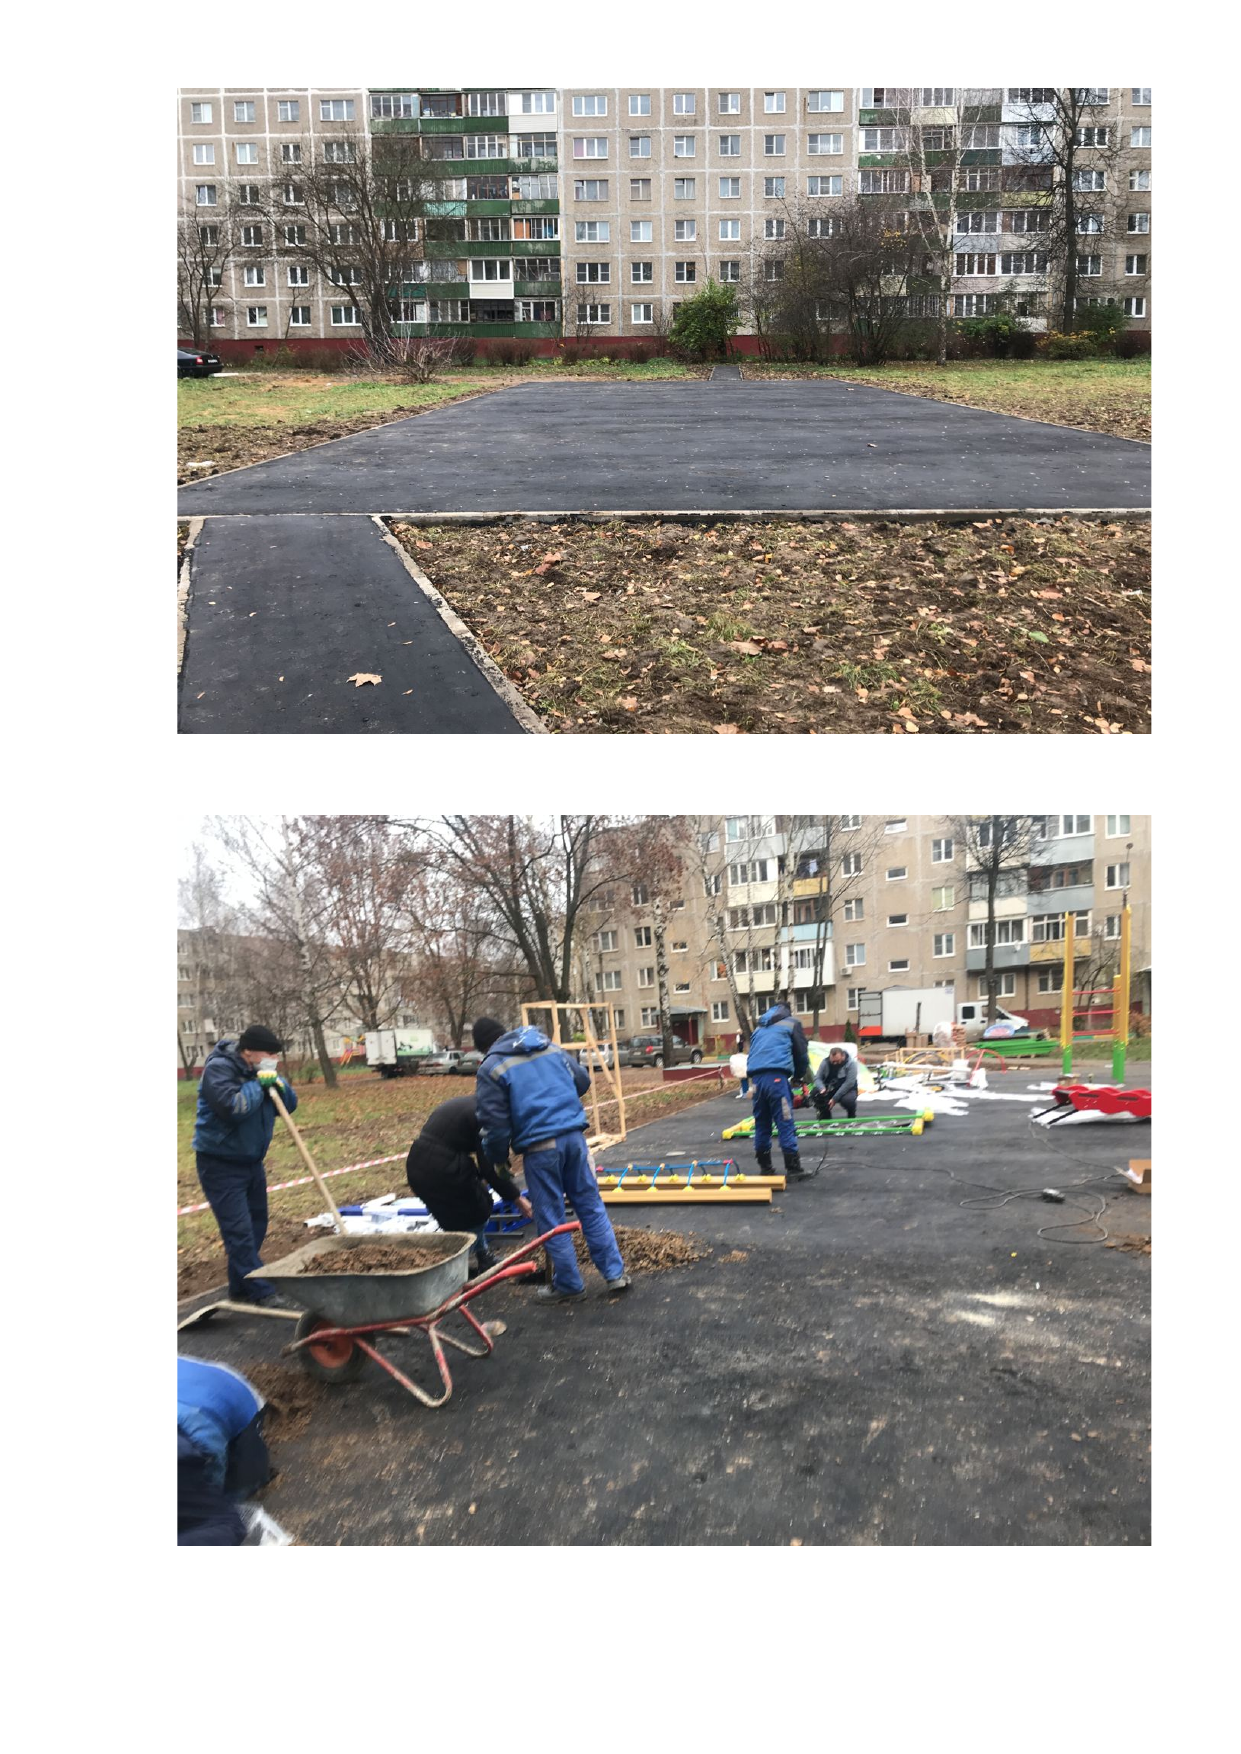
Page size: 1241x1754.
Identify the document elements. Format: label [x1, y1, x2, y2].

picture [177, 88, 1152, 734]
picture [177, 815, 1152, 1546]
